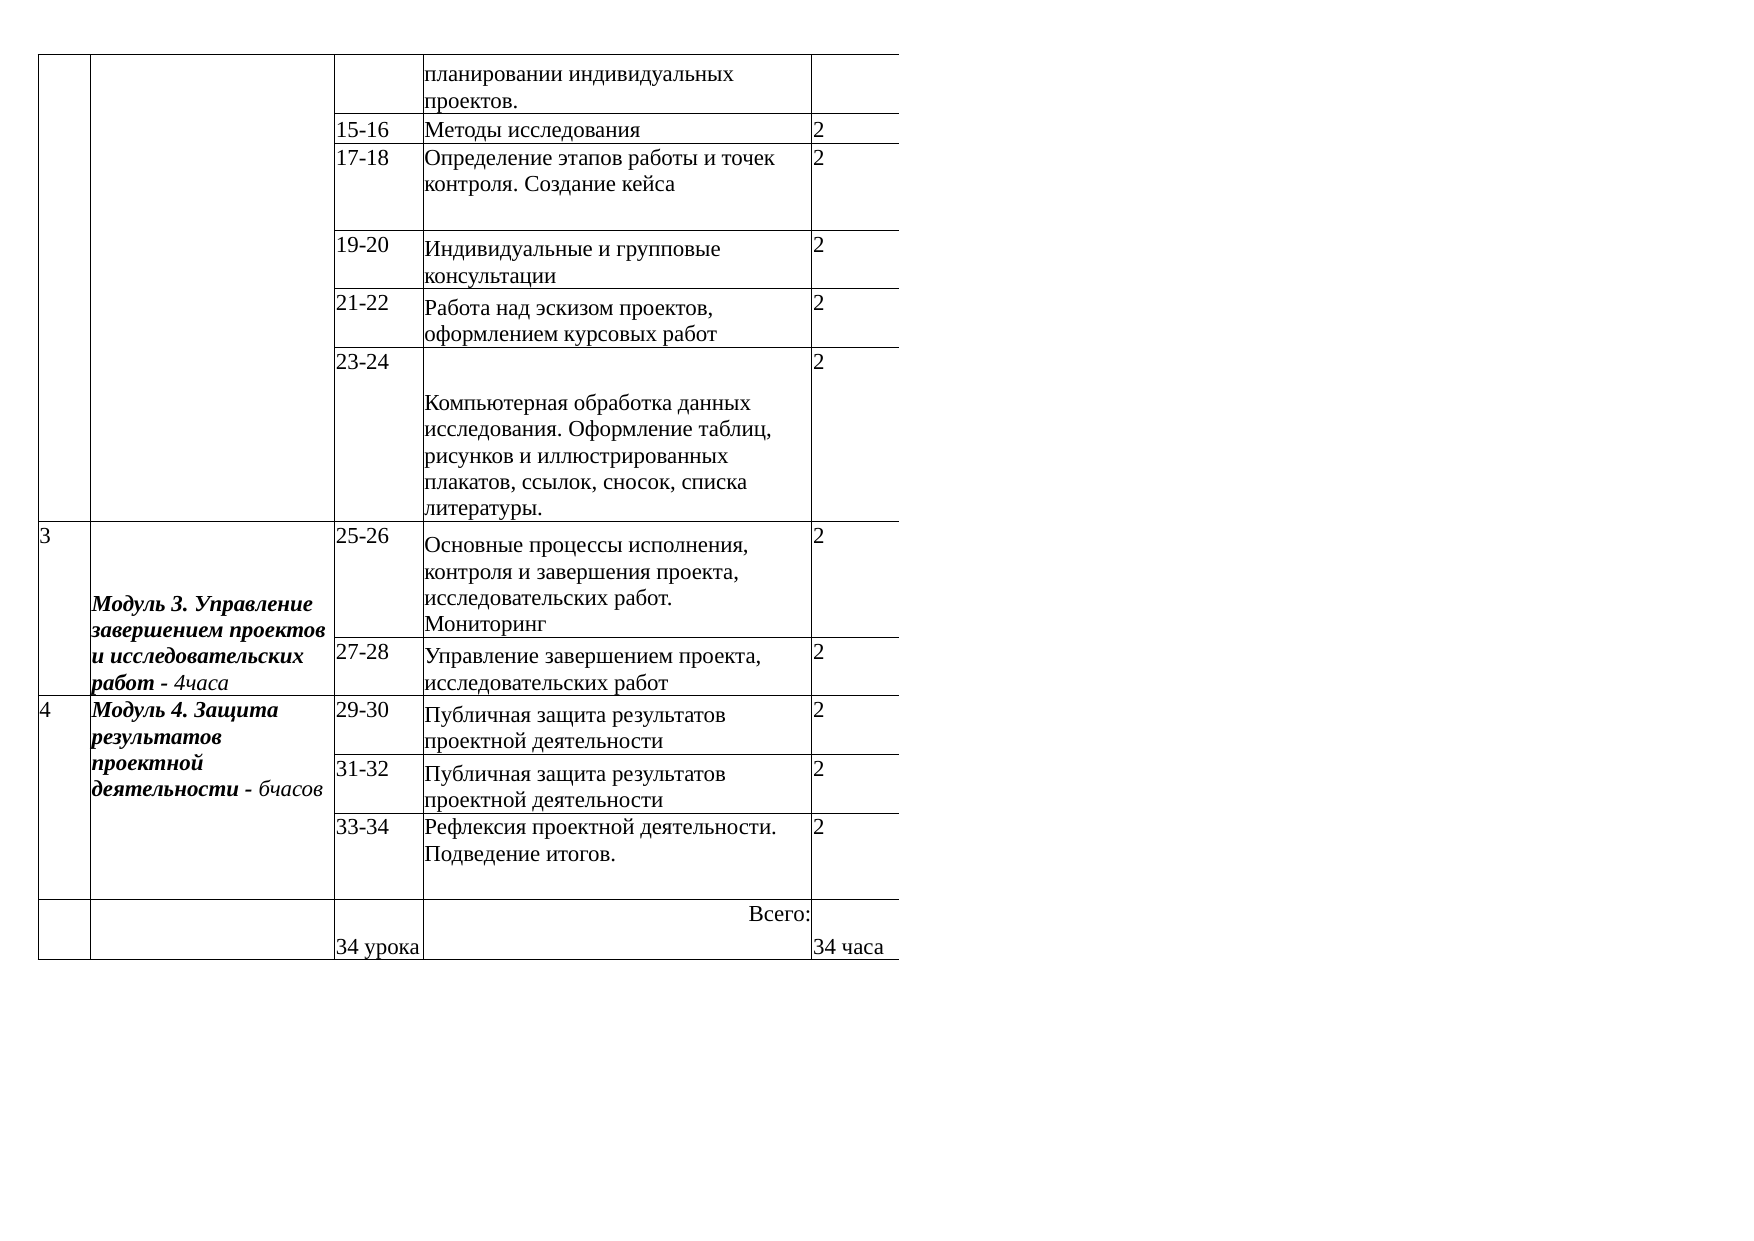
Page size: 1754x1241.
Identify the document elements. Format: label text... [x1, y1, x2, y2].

table_cell Работа над эскизом проектов, оформлением курсовых работ [424, 289, 811, 347]
table_cell Публичная защита результатов проектной деятельности [424, 755, 811, 812]
table_header [335, 55, 423, 113]
table_cell 2 [812, 696, 898, 754]
table_cell Модуль 4. Защита результатов проектной деятельности - бчасов [91, 696, 334, 899]
table_cell 2 [812, 231, 898, 288]
table_cell 2 [812, 814, 898, 899]
table_cell 2 [812, 114, 898, 143]
table_cell 4 [39, 696, 90, 899]
table_cell 34 урока [335, 900, 423, 959]
table_cell 27-28 [335, 638, 423, 695]
table_cell Методы исследования [424, 114, 811, 143]
table_cell 17-18 [335, 144, 423, 230]
table_header [39, 55, 90, 521]
table_cell 3 [39, 522, 90, 695]
table_cell 2 [812, 522, 898, 637]
table_cell Рефлексия проектной деятельности. Подведение итогов. [424, 814, 811, 899]
table_cell 29-30 [335, 696, 423, 754]
table_cell 33-34 [335, 814, 423, 899]
table_cell 23-24 [335, 348, 423, 521]
table_cell 25-26 [335, 522, 423, 637]
table_cell Определение этапов работы и точек контроля. Создание кейса [424, 144, 811, 230]
table_cell 15-16 [335, 114, 423, 143]
table_cell 2 [812, 144, 898, 230]
table_header планировании индивидуальных проектов. [424, 55, 811, 113]
table_cell Всего: [424, 900, 811, 959]
table_cell 2 [812, 755, 898, 812]
table_header [91, 55, 334, 521]
table_cell 2 [812, 638, 898, 695]
table_cell 34 часа [812, 900, 898, 959]
table_cell 31-32 [335, 755, 423, 812]
table_cell Индивидуальные и групповые консультации [424, 231, 811, 288]
table_cell Публичная защита результатов проектной деятельности [424, 696, 811, 754]
table_cell 2 [812, 348, 898, 521]
table_cell 19-20 [335, 231, 423, 288]
table_cell [91, 900, 334, 959]
table_cell Модуль 3. Управление завершением проектов и исследовательских работ - 4часа [91, 522, 334, 695]
table_cell 21-22 [335, 289, 423, 347]
table_cell Управление завершением проекта, исследовательских работ [424, 638, 811, 695]
table_cell [39, 900, 90, 959]
table_header [812, 55, 898, 113]
table_cell Компьютерная обработка данных исследования. Оформление таблиц, рисунков и иллюстрированных плакатов, ссылок, сносок, списка литературы. [424, 348, 811, 521]
table_cell 2 [812, 289, 898, 347]
table_cell Основные процессы исполнения, контроля и завершения проекта, исследовательских работ. Мониторинг [424, 522, 811, 637]
